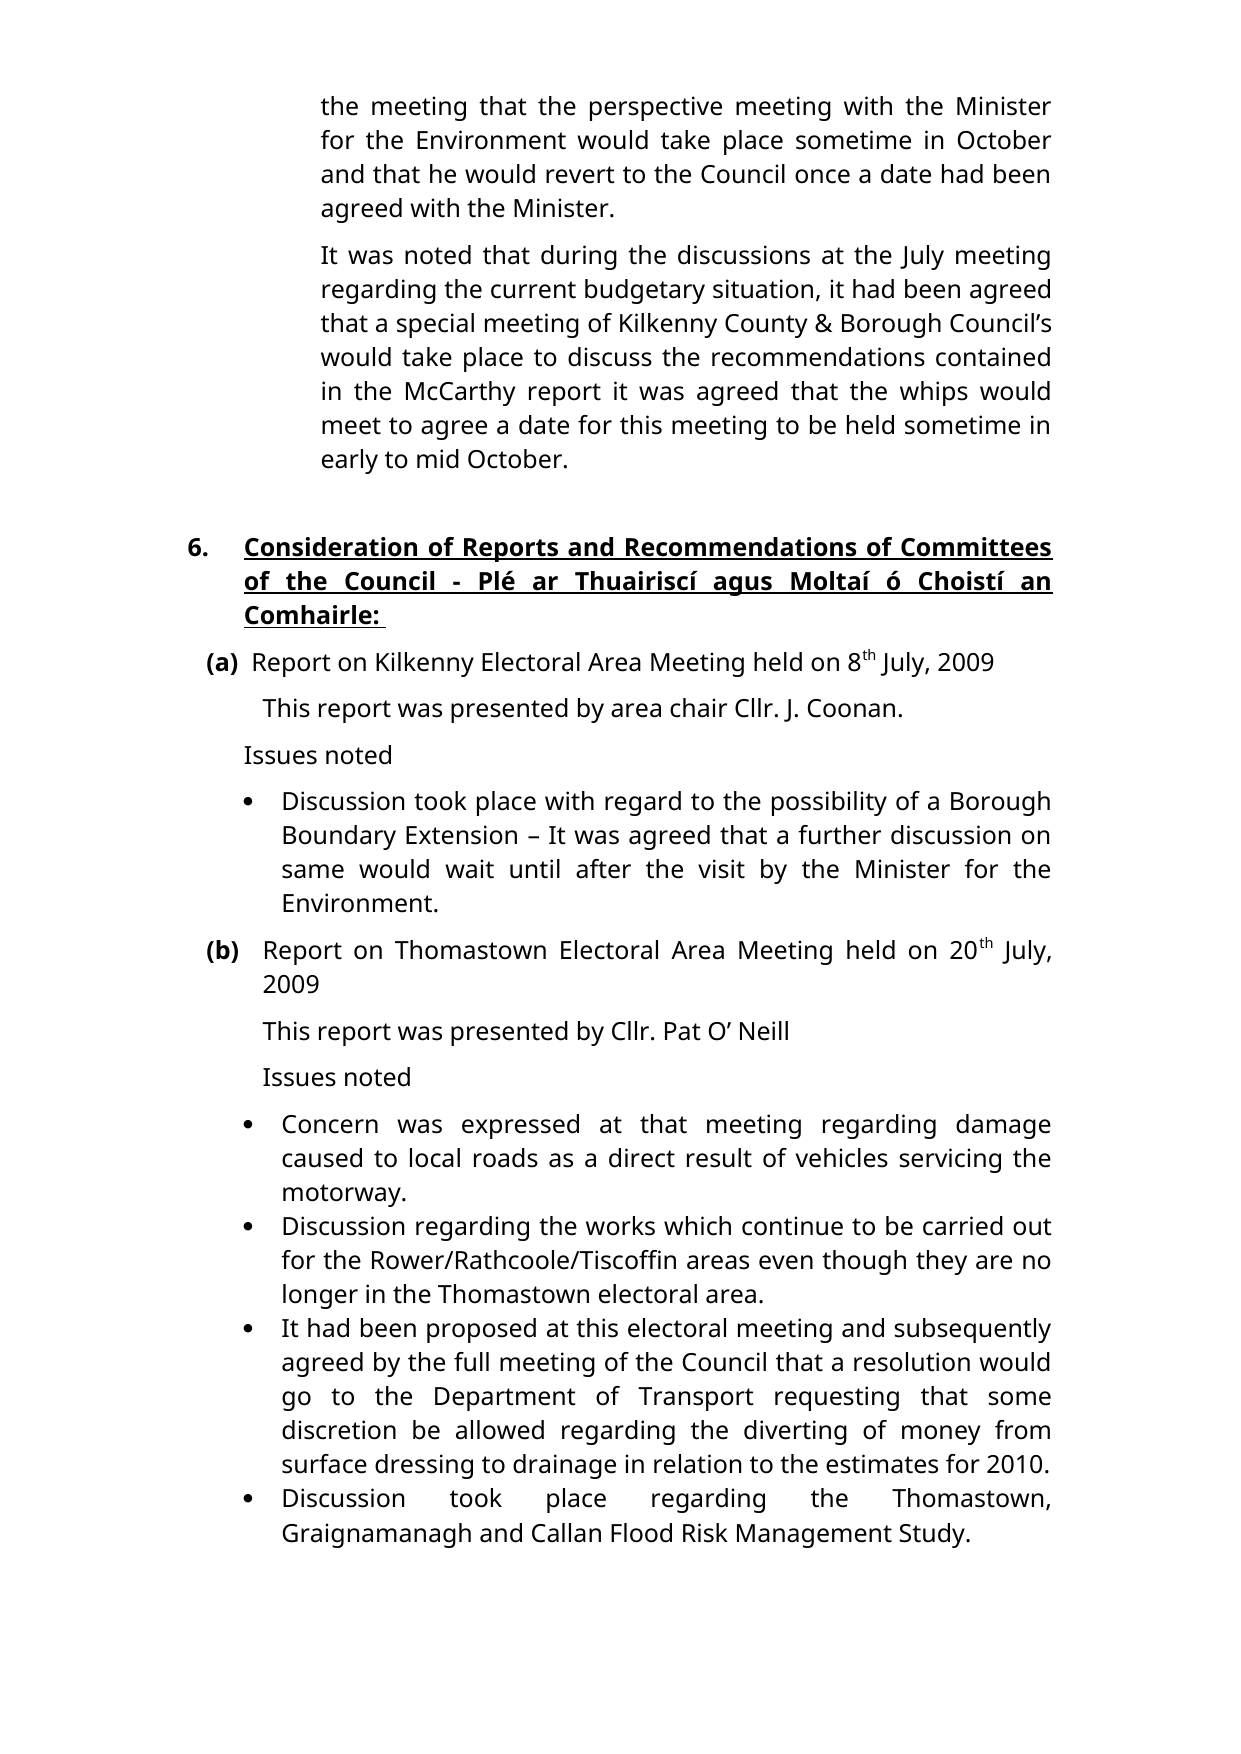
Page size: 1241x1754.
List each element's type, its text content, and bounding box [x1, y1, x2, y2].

text 6. Consideration of Reports and Recommendations of Committees of the Council - Plé ar Thuairiscí agus Moltaí ó Choistí an Comhairle: [187, 529, 1053, 632]
text (a) Report on Kilkenny Electoral Area Meeting held on 8th July, 2009 [206, 644, 1053, 678]
text Issues noted [244, 737, 1053, 771]
text It was noted that during the discussions at the July meeting regarding the current budgetary situation, it had been agreed that a special meeting of Kilkenny County & Borough Council’s would take place to discuss the recommendations contained in the McCarthy report it was agreed that the whips would meet to agree a date for this meeting to be held sometime in early to mid October. [320, 237, 1053, 476]
text This report was presented by area chair Cllr. J. Coonan. [206, 691, 1053, 725]
list Discussion took place regarding the Thomastown, Graignamanagh and Callan Flood Risk Management Study. [244, 1481, 1053, 1549]
text This report was presented by Cllr. Pat O’ Neill [262, 1013, 1053, 1047]
list It had been proposed at this electoral meeting and subsequently agreed by the full meeting of the Council that a resolution would go to the Department of Transport requesting that some discretion be allowed regarding the diverting of money from surface dressing to drainage in relation to the estimates for 2010. [244, 1311, 1053, 1481]
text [244, 89, 1053, 225]
list Concern was expressed at that meeting regarding damage caused to local roads as a direct result of vehicles servicing the motorway. [244, 1106, 1053, 1209]
list Discussion took place with regard to the possibility of a Borough Boundary Extension – It was agreed that a further discussion on same would wait until after the visit by the Minister for the Environment. [244, 784, 1053, 920]
text Issues noted [262, 1060, 1053, 1094]
text (b) Report on Thomastown Electoral Area Meeting held on 20th July, 2009 [206, 933, 1053, 1001]
list Discussion regarding the works which continue to be carried out for the Rower/Rathcoole/Tiscoffin areas even though they are no longer in the Thomastown electoral area. [244, 1209, 1053, 1311]
